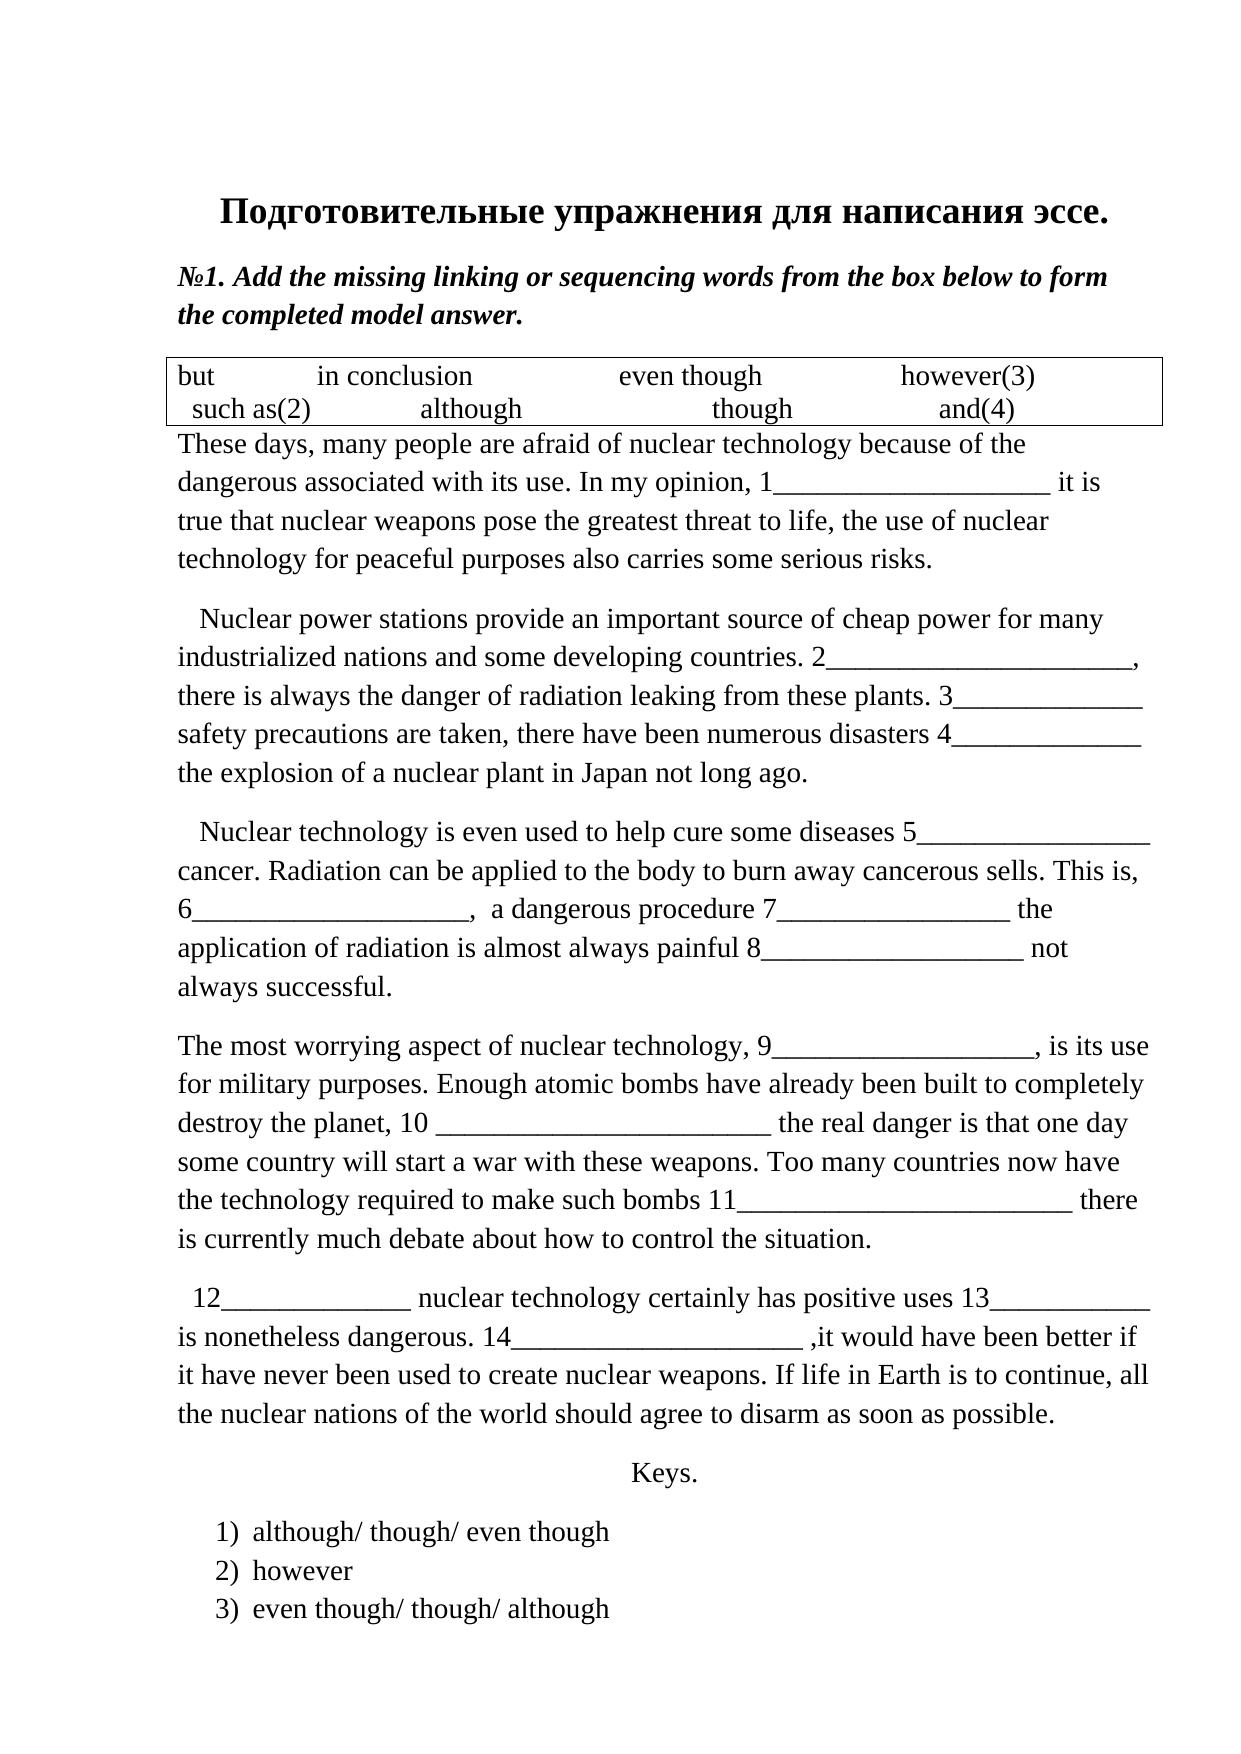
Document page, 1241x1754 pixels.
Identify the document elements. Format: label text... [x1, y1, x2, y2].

text №1. Add the missing linking or sequencing words from the box below to form the completed model answer. [177, 259, 1152, 331]
text The most worrying aspect of nuclear technology, 9__________________, is its use for military purposes. Enough atomic bombs have already been built to completely destroy the planet, 10 _______________________ the real danger is that one day some country will start a war with these weapons. Too many countries now have the technology required to make such bombs 11_______________________ there is currently much debate about how to control the situation. [177, 1028, 1152, 1254]
list however [215, 1553, 1152, 1587]
list although/ though/ even though [215, 1514, 1152, 1548]
table_header but in conclusion even though however(3) such as(2) although though and(4) [167, 358, 1162, 425]
text Nuclear power stations provide an important source of cheap power for many industrialized nations and some developing countries. 2_____________________, there is always the danger of radiation leaking from these plants. 3_____________ safety precautions are taken, there have been numerous disasters 4_____________ the explosion of a nuclear plant in Japan not long ago. [177, 601, 1152, 789]
text Подготовительные упражнения для написания эссе. [177, 188, 1152, 232]
text Keys. [177, 1455, 1152, 1489]
text These days, many people are afraid of nuclear technology because of the dangerous associated with its use. In my opinion, 1___________________ it is true that nuclear weapons pose the greatest threat to life, the use of nuclear technology for peaceful purposes also carries some serious risks. [177, 426, 1152, 575]
list even though/ though/ although [215, 1592, 1152, 1625]
text Nuclear technology is even used to help cure some diseases 5________________ cancer. Radiation can be applied to the body to burn away cancerous sells. This is, 6___________________, a dangerous procedure 7________________ the application of radiation is almost always painful 8__________________ not always successful. [177, 814, 1152, 1002]
text 12_____________ nuclear technology certainly has positive uses 13___________ is nonetheless dangerous. 14____________________ ,it would have been better if it have never been used to create nuclear weapons. If life in Earth is to continue, all the nuclear nations of the world should agree to disarm as soon as possible. [177, 1280, 1152, 1429]
